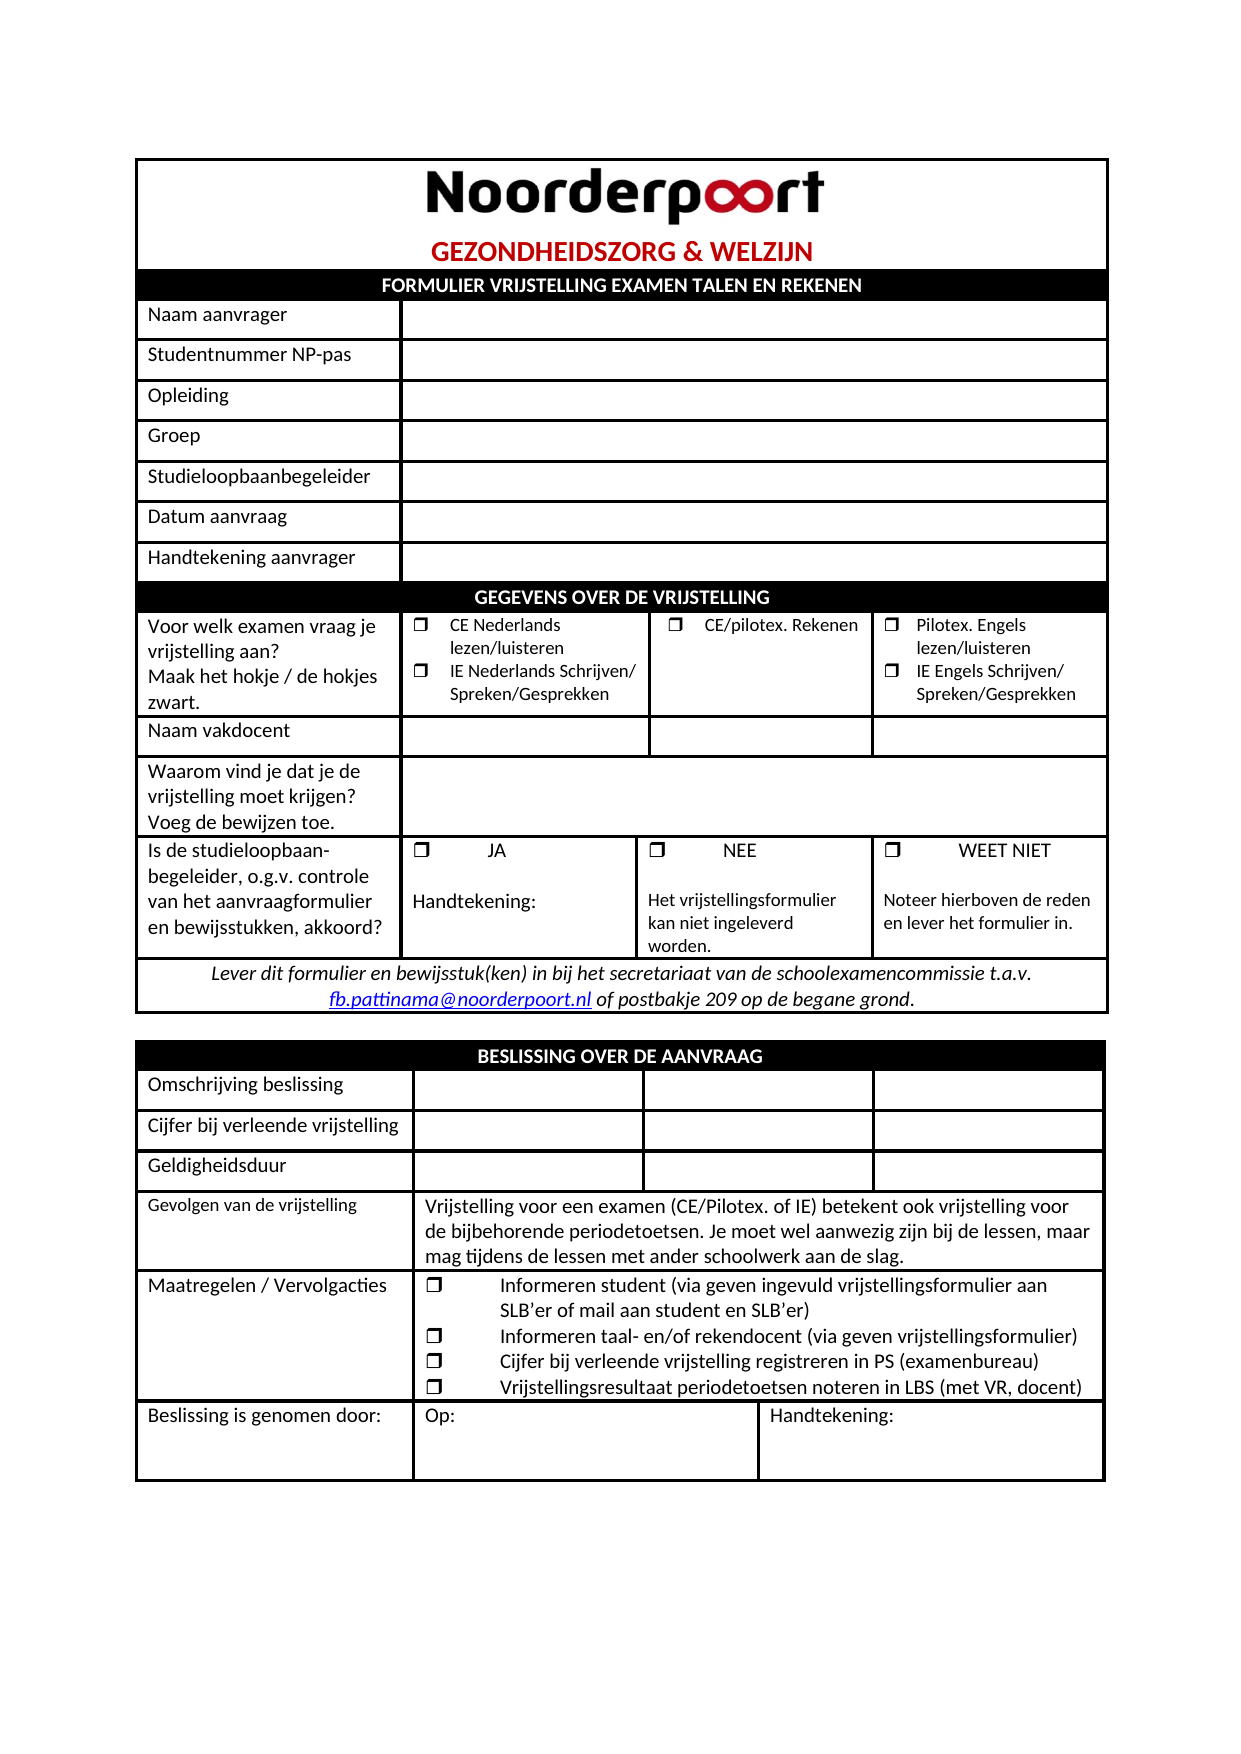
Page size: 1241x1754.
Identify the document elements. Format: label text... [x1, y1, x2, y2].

table_cell FORMULIER VRIJSTELLING EXAMEN TALEN EN REKENEN [138, 272, 1106, 298]
table_cell [874, 718, 1106, 755]
table_cell Studentnummer NP-pas [138, 341, 399, 379]
table_cell [645, 1112, 872, 1149]
table_cell NEE Het vrijstellingsformulier kan niet ingeleverd worden. [638, 838, 871, 957]
table_cell Is de studieloopbaan-begeleider, o.g.v. controle van het aanvraagformulier en bewijsstukken, akkoord? [138, 838, 399, 957]
table_cell Datum aanvraag [138, 503, 399, 541]
table_cell Voor welk examen vraag je vrijstelling aan? Maak het hokje / de hokjes zwart. [138, 613, 399, 714]
table_cell Informeren student (via geven ingevuld vrijstellingsformulier aan SLB’er of mail aan student en SLB’er) Informeren taal- en/of rekendocent (via geven vrijstellingsformulier) Cijfer bij verleende vrijstelling registreren in PS (examenbureau) Vrijstellingsresultaat periodetoetsen noteren in LBS (met VR, docent) [415, 1272, 1102, 1399]
table_cell Lever dit formulier en bewijsstuk(ken) in bij het secretariaat van de schoolexamencommissie t.a.v. fb.pattinama@noorderpoort.nl of postbakje 209 op de begane grond. [138, 960, 1106, 1011]
picture [425, 166, 826, 226]
table_cell [875, 1112, 1102, 1149]
table_cell [651, 718, 871, 755]
table_cell Pilotex. Engels lezen/luisteren IE Engels Schrijven/ Spreken/Gesprekken [874, 613, 1106, 714]
table_cell CE/pilotex. Rekenen [651, 613, 871, 714]
table_cell CE Nederlands lezen/luisteren IE Nederlands Schrijven/ Spreken/Gesprekken [403, 613, 648, 714]
table_cell [403, 544, 1106, 581]
table_cell Handtekening: [760, 1403, 1102, 1479]
table_cell [403, 301, 1106, 338]
table_cell [403, 463, 1106, 500]
table_cell [645, 1153, 872, 1190]
table_cell GEGEVENS OVER DE VRIJSTELLING [138, 584, 1106, 610]
table_cell Gevolgen van de vrijstelling [138, 1193, 412, 1269]
table_cell [403, 758, 1106, 834]
table_cell Studieloopbaanbegeleider [138, 463, 399, 500]
table_cell [875, 1153, 1102, 1190]
table_cell Beslissing is genomen door: [138, 1403, 412, 1479]
table_header BESLISSING OVER DE AANVRAAG [138, 1043, 1102, 1068]
table_cell [403, 422, 1106, 460]
table_cell Handtekening aanvrager [138, 544, 399, 581]
table_cell [875, 1071, 1102, 1109]
table_cell Waarom vind je dat je de vrijstelling moet krijgen? Voeg de bewijzen toe. [138, 758, 399, 834]
table_cell Naam aanvrager [138, 301, 399, 338]
table_cell JA Handtekening: [403, 838, 635, 957]
table_cell WEET NIET Noteer hierboven de reden en lever het formulier in. [874, 838, 1106, 957]
table_cell [415, 1153, 642, 1190]
table_cell Opleiding [138, 382, 399, 419]
table_cell [403, 718, 648, 755]
table_cell [403, 503, 1106, 541]
table_cell Maatregelen / Vervolgacties [138, 1272, 412, 1399]
table_cell [415, 1112, 642, 1149]
table_cell [415, 1071, 642, 1109]
table_cell Geldigheidsduur [138, 1153, 412, 1190]
table_cell Vrijstelling voor een examen (CE/Pilotex. of IE) betekent ook vrijstelling voor de bijbehorende periodetoetsen. Je moet wel aanwezig zijn bij de lessen, maar mag tijdens de lessen met ander schoolwerk aan de slag. [415, 1193, 1102, 1269]
table_cell Cijfer bij verleende vrijstelling [138, 1112, 412, 1149]
table_cell Op: [415, 1403, 757, 1479]
table_cell Naam vakdocent [138, 718, 399, 755]
table_header GEZONDHEIDSZORG & WELZIJN [138, 161, 1106, 269]
table_cell Omschrijving beslissing [138, 1071, 412, 1109]
table_cell [403, 382, 1106, 419]
table_cell [645, 1071, 872, 1109]
table_cell Groep [138, 422, 399, 460]
table_cell [403, 341, 1106, 379]
